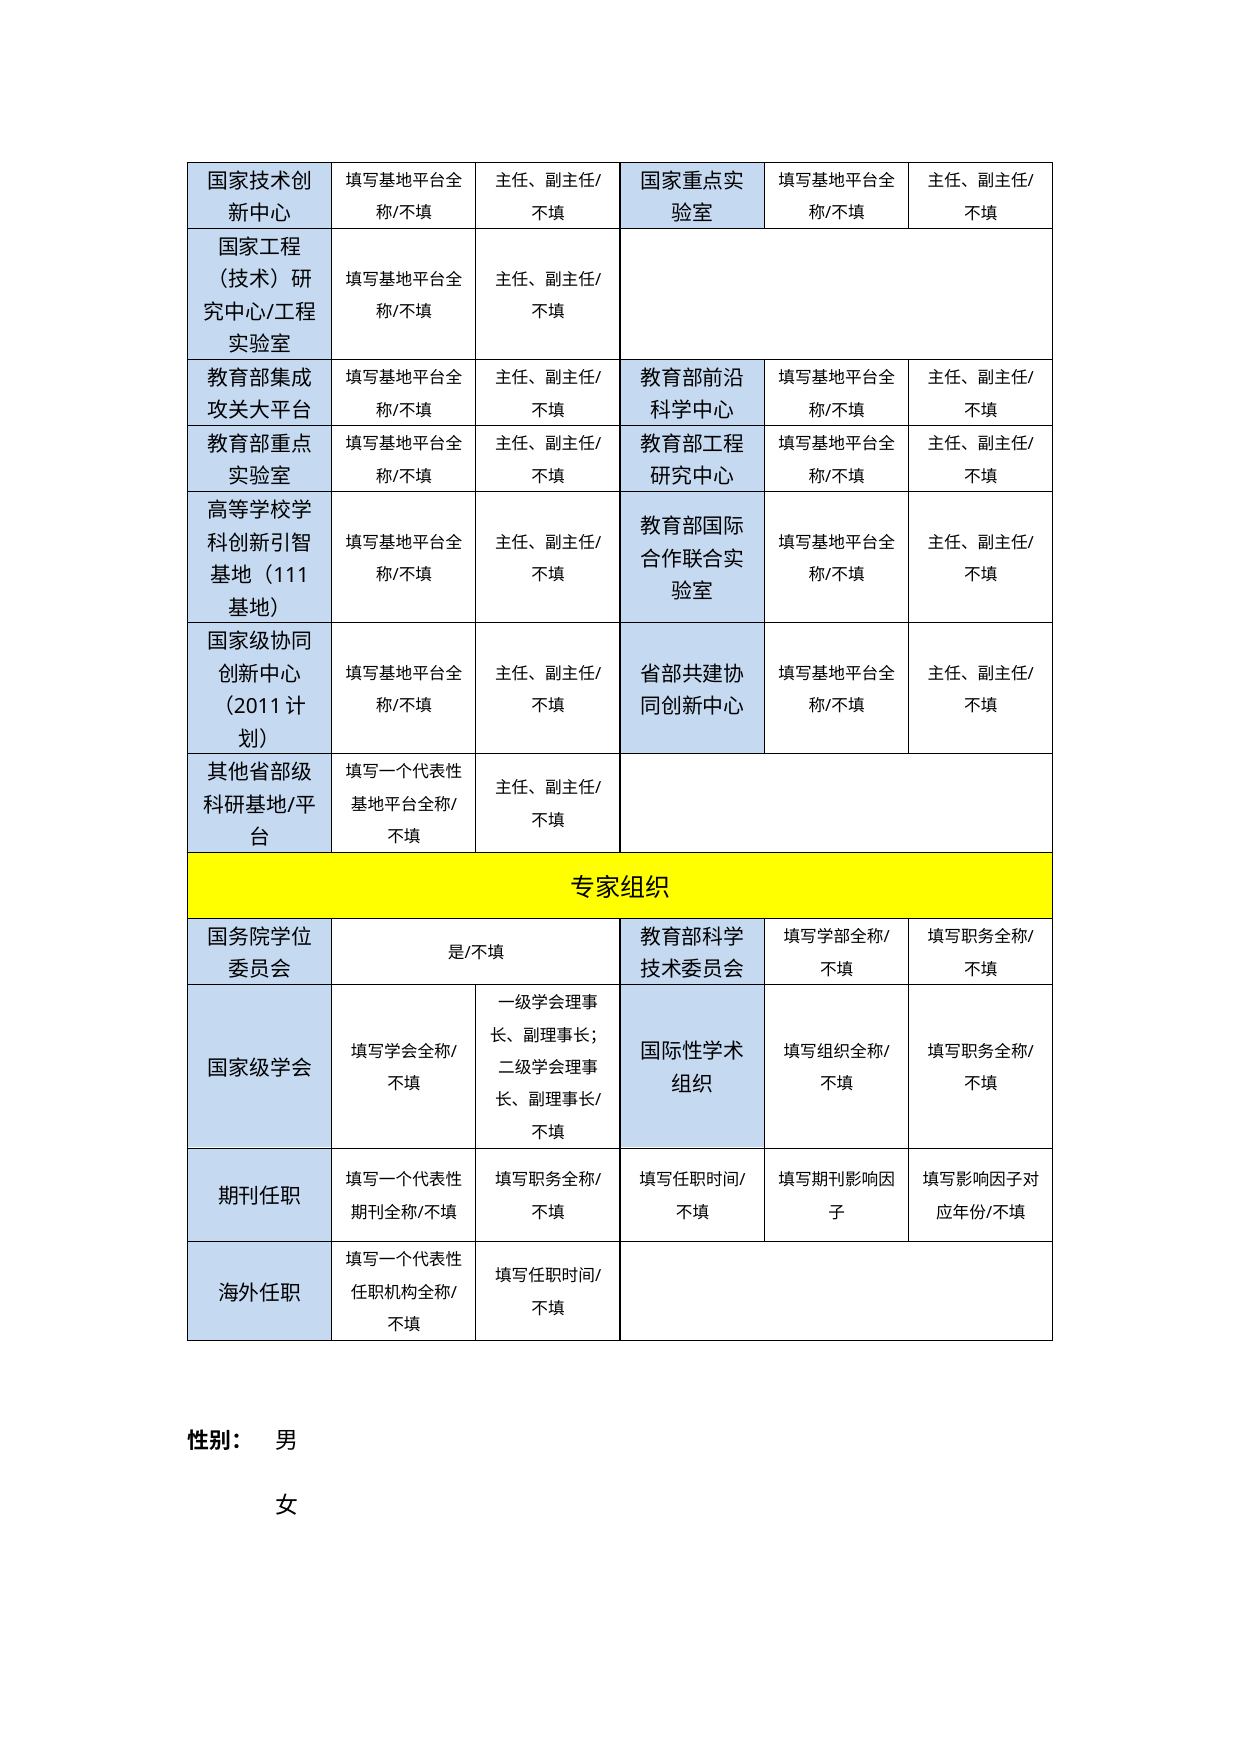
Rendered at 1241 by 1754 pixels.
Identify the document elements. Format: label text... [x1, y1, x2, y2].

table_cell 主任、副主任/不填 [909, 426, 1052, 491]
table_cell 填写职务全称/不填 [909, 919, 1052, 984]
table_cell 填写基地平台全称/不填 [765, 492, 908, 622]
table_cell 主任、副主任/不填 [476, 492, 619, 622]
table_cell [621, 229, 1052, 359]
table_cell 填写基地平台全称/不填 [332, 623, 475, 753]
table_cell 主任、副主任/不填 [909, 623, 1052, 753]
table_cell 是/不填 [332, 919, 619, 984]
table_cell 填写基地平台全称/不填 [765, 426, 908, 491]
table_cell 填写基地平台全称/不填 [765, 163, 908, 228]
table_cell 填写一个代表性任职机构全称/不填 [332, 1242, 475, 1340]
table_cell 填写一个代表性基地平台全称/不填 [332, 754, 475, 852]
table_cell 填写期刊影响因子 [765, 1149, 908, 1241]
text 性别： 男 [187, 1406, 1053, 1471]
table_cell 教育部集成攻关大平台 [188, 360, 331, 425]
table_cell 国家工程（技术）研究中心/工程实验室 [188, 229, 331, 359]
table_cell 填写任职时间/不填 [621, 1149, 764, 1241]
table_cell 主任、副主任/不填 [909, 492, 1052, 622]
table_cell 主任、副主任/不填 [909, 163, 1052, 228]
table_cell 填写基地平台全称/不填 [332, 360, 475, 425]
table_cell 填写组织全称/不填 [765, 985, 908, 1147]
table_cell 主任、副主任/不填 [476, 163, 619, 228]
table_cell 一级学会理事长、副理事长；二级学会理事长、副理事长/不填 [476, 985, 619, 1147]
table_cell 专家组织 [188, 853, 1052, 918]
table_cell 主任、副主任/不填 [476, 229, 619, 359]
table_cell 海外任职 [188, 1242, 331, 1340]
table_cell 教育部国际合作联合实验室 [621, 492, 764, 622]
table_cell 填写基地平台全称/不填 [332, 426, 475, 491]
table_cell 填写基地平台全称/不填 [765, 360, 908, 425]
table_cell [621, 1242, 1052, 1340]
table_cell 填写职务全称/不填 [476, 1149, 619, 1241]
table_cell [621, 754, 1052, 852]
table_cell 国家技术创新中心 [188, 163, 331, 228]
table_cell 国家级协同创新中心（2011计划） [188, 623, 331, 753]
table_cell 主任、副主任/不填 [476, 754, 619, 852]
table_cell 填写基地平台全称/不填 [332, 229, 475, 359]
table_cell 国家重点实验室 [621, 163, 764, 228]
table_cell 国务院学位委员会 [188, 919, 331, 984]
table_cell 填写基地平台全称/不填 [332, 163, 475, 228]
table_cell 国际性学术组织 [621, 985, 764, 1147]
table_cell 期刊任职 [188, 1149, 331, 1241]
table_cell 其他省部级科研基地/平台 [188, 754, 331, 852]
table_cell 填写学会全称/不填 [332, 985, 475, 1147]
table_cell 主任、副主任/不填 [476, 623, 619, 753]
table_cell 主任、副主任/不填 [476, 360, 619, 425]
table_cell 教育部前沿科学中心 [621, 360, 764, 425]
table_cell 主任、副主任/不填 [476, 426, 619, 491]
table_cell 填写基地平台全称/不填 [765, 623, 908, 753]
table_cell 教育部工程研究中心 [621, 426, 764, 491]
table_cell 省部共建协同创新中心 [621, 623, 764, 753]
table_cell 填写基地平台全称/不填 [332, 492, 475, 622]
table_cell 填写一个代表性期刊全称/不填 [332, 1149, 475, 1241]
table_cell 国家级学会 [188, 985, 331, 1147]
table_cell 主任、副主任/不填 [909, 360, 1052, 425]
table_cell 填写学部全称/不填 [765, 919, 908, 984]
text 女 [187, 1471, 1053, 1536]
table_cell 高等学校学科创新引智基地（111基地） [188, 492, 331, 622]
table_cell 填写影响因子对应年份/不填 [909, 1149, 1052, 1241]
table_cell 填写任职时间/不填 [476, 1242, 619, 1340]
table_cell 教育部重点实验室 [188, 426, 331, 491]
table_cell 教育部科学技术委员会 [621, 919, 764, 984]
table_cell 填写职务全称/不填 [909, 985, 1052, 1147]
